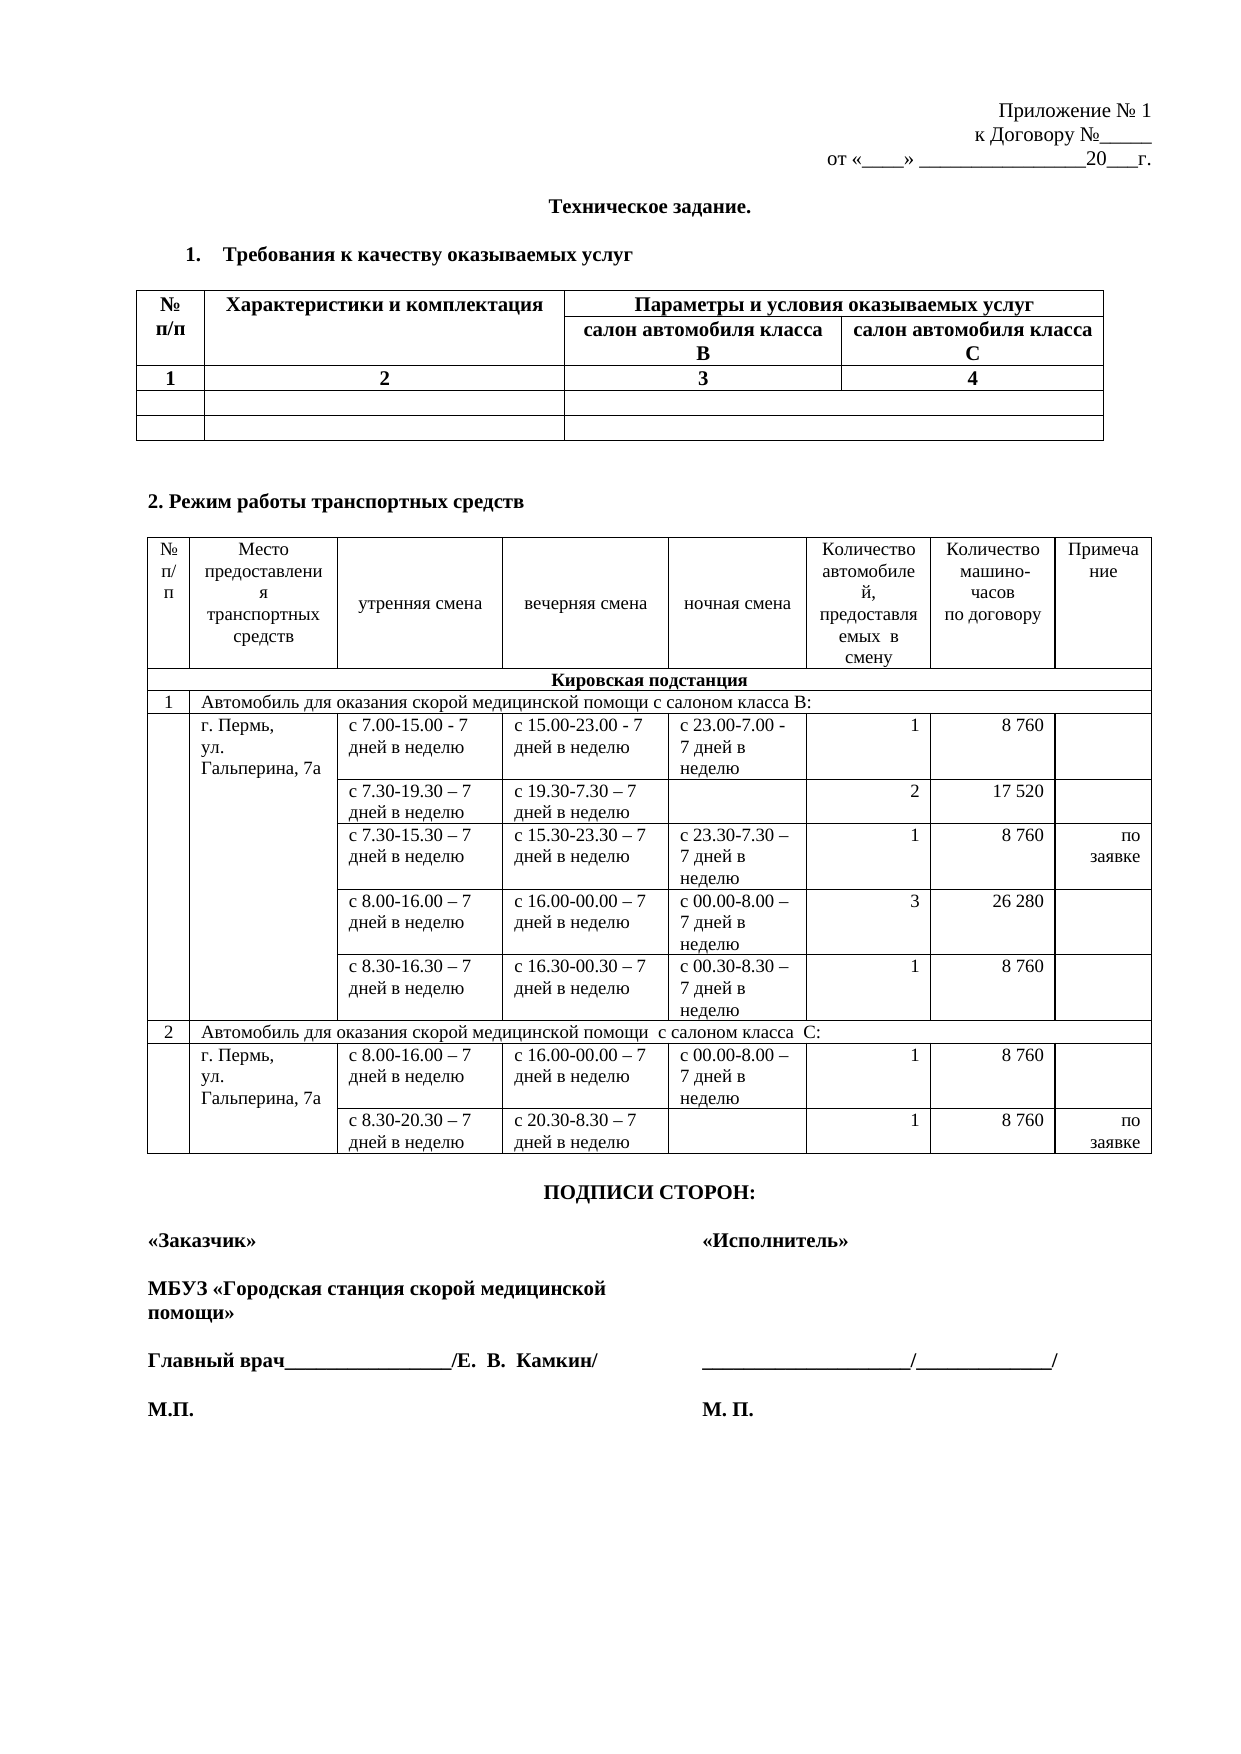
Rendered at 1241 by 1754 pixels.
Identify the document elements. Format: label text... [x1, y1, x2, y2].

table_cell салон автомобиля класса С [842, 317, 1103, 365]
table_header «Исполнитель» [691, 1228, 1163, 1276]
table_cell с 23.00-7.00 - 7 дней в неделю [669, 714, 806, 779]
table_cell с 00.30-8.30 – 7 дней в неделю [669, 955, 806, 1020]
table_cell с 7.00-15.00 - 7 дней в неделю [338, 714, 502, 779]
table_cell [1056, 955, 1151, 1020]
table_cell с 16.30-00.30 – 7 дней в неделю [503, 955, 668, 1020]
table_cell с 8.30-16.30 – 7 дней в неделю [338, 955, 502, 1020]
table_cell Кировская подстанция [148, 669, 1151, 690]
table_cell с 8.00-16.00 – 7 дней в неделю [338, 890, 502, 954]
table_cell 1 [807, 824, 930, 888]
table_cell [148, 714, 189, 1020]
table_cell с 19.30-7.30 – 7 дней в неделю [503, 780, 668, 823]
table_header «Заказчик» [136, 1228, 691, 1276]
table_header Параметры и условия оказываемых услуг [565, 291, 1103, 316]
table_cell 2 [807, 780, 930, 823]
list Требования к качеству оказываемых услуг [185, 242, 1152, 266]
table_cell 1 [148, 691, 189, 713]
table_cell [1056, 1044, 1151, 1108]
table_cell [205, 416, 564, 440]
table_cell с 8.00-16.00 – 7 дней в неделю [338, 1044, 502, 1108]
table_cell [148, 1044, 189, 1152]
text Техническое задание. [148, 194, 1152, 218]
table_header утренняя смена [338, 538, 502, 668]
table_cell 17 520 [931, 780, 1054, 823]
table_cell 2 [205, 366, 564, 390]
table_header ночная смена [669, 538, 806, 668]
table_header вечерняя смена [503, 538, 668, 668]
table_cell с 7.30-19.30 – 7 дней в неделю [338, 780, 502, 823]
table_cell по заявке [1056, 1109, 1151, 1152]
table_cell [565, 416, 1103, 440]
table_cell [1056, 890, 1151, 954]
table_header Характеристики и комплектация [205, 291, 564, 365]
table_cell 8 760 [931, 1044, 1054, 1108]
table_cell [137, 391, 204, 415]
table_cell [137, 416, 204, 440]
table_cell ____________________/_____________/ М. П. [691, 1276, 1163, 1444]
text Приложение № 1 [148, 98, 1152, 122]
table_cell с 23.30-7.30 – 7 дней в неделю [669, 824, 806, 888]
table_cell 1 [807, 714, 930, 779]
table_cell [1056, 714, 1151, 779]
table_cell [565, 391, 1103, 415]
table_cell [669, 780, 806, 823]
table_cell 3 [565, 366, 841, 390]
table_cell с 16.00-00.00 – 7 дней в неделю [503, 890, 668, 954]
table_cell 1 [137, 366, 204, 390]
table_cell 1 [807, 1044, 930, 1108]
table_cell с 15.00-23.00 - 7 дней в неделю [503, 714, 668, 779]
table_cell Автомобиль для оказания скорой медицинской помощи с салоном класса В: [190, 691, 1151, 713]
text от «____» ________________20___г. [148, 146, 1152, 170]
table_cell [1056, 780, 1151, 823]
table_cell с 00.00-8.00 – 7 дней в неделю [669, 890, 806, 954]
table_header Место предоставления транспортных средств [190, 538, 337, 668]
table_cell 4 [842, 366, 1103, 390]
table_cell по заявке [1056, 824, 1151, 888]
table_cell [669, 1109, 806, 1152]
table_cell 1 [807, 955, 930, 1020]
table_cell с 20.30-8.30 – 7 дней в неделю [503, 1109, 668, 1152]
table_header № п/п [137, 291, 204, 365]
table_cell МБУЗ «Городская станция скорой медицинской помощи» Главный врач________________/Е. В. Камкин/ М.П. «_____» _______________200___г. [136, 1276, 691, 1444]
table_cell с 7.30-15.30 – 7 дней в неделю [338, 824, 502, 888]
table_cell 1 [807, 1109, 930, 1152]
table_cell 2 [148, 1021, 189, 1043]
table_header Примечание [1056, 538, 1151, 668]
table_cell Автомобиль для оказания скорой медицинской помощи с салоном класса С: [190, 1021, 1151, 1043]
table_cell с 16.00-00.00 – 7 дней в неделю [503, 1044, 668, 1108]
table_cell с 00.00-8.00 – 7 дней в неделю [669, 1044, 806, 1108]
table_cell салон автомобиля класса В [565, 317, 841, 365]
text 2. Режим работы транспортных средств [148, 489, 1152, 513]
table_cell с 15.30-23.30 – 7 дней в неделю [503, 824, 668, 888]
table_cell 26 280 [931, 890, 1054, 954]
table_cell 8 760 [931, 1109, 1054, 1152]
text ПОДПИСИ СТОРОН: [148, 1180, 1152, 1204]
table_cell [205, 391, 564, 415]
table_cell 3 [807, 890, 930, 954]
table_cell 8 760 [931, 714, 1054, 779]
table_cell 8 760 [931, 824, 1054, 888]
text к Договору №_____ [148, 122, 1152, 146]
table_header Количество машино- часов по договору [931, 538, 1054, 668]
table_cell г. Пермь, ул. Гальперина, 7а [190, 1044, 337, 1152]
table_header Количество автомобилей, предоставляемых в смену [807, 538, 930, 668]
table_cell 8 760 [931, 955, 1054, 1020]
table_cell с 8.30-20.30 – 7 дней в неделю [338, 1109, 502, 1152]
table_header № п/п [148, 538, 189, 668]
table_cell г. Пермь, ул. Гальперина, 7а [190, 714, 337, 1020]
